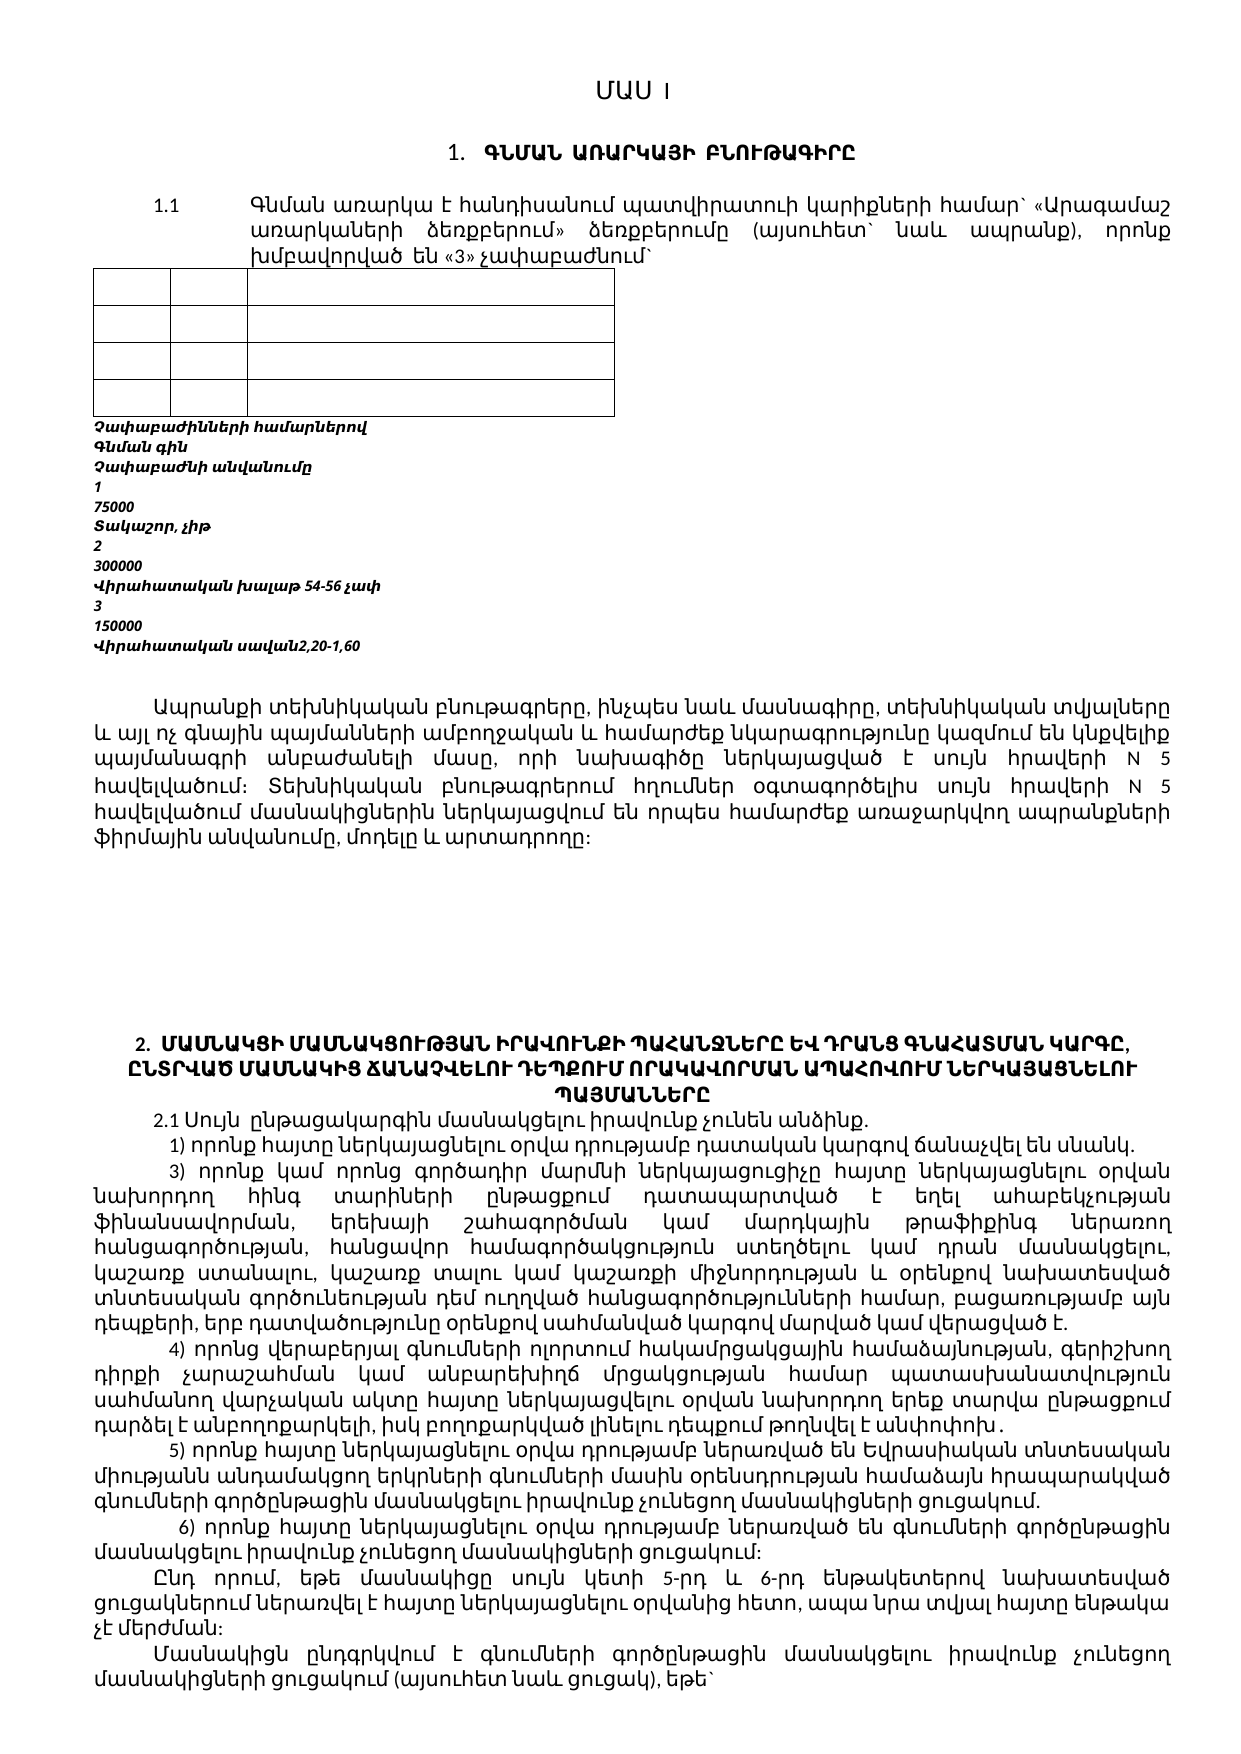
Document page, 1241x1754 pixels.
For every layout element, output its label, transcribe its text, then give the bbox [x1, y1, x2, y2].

text 2. ՄԱՍՆԱԿՑԻ ՄԱՍՆԱԿՑՈՒԹՅԱՆ ԻՐԱՎՈՒՆՔԻ ՊԱՀԱՆՋՆԵՐԸ ԵՎ ԴՐԱՆՑ ԳՆԱՀԱՏՄԱՆ ԿԱՐԳԸ, ԸՆՏՐՎԱԾ ՄԱՍՆԱԿԻՑ ՃԱՆԱՉՎԵԼՈՒ ԴԵՊՔՈՒՄ ՈՐԱԿԱՎՈՐՄԱՆ ԱՊԱՀՈՎՈՒՄ ՆԵՐԿԱՅԱՑՆԵԼՈՒ ՊԱՅՄԱՆՆԵՐԸ [94, 1031, 1171, 1107]
subtitle Գնման առարկա է հանդիսանում պատվիրատուի կարիքների համար` «Արագամաշ առարկաների ձեռքբերում» ձեռքբերումը (այսուհետ` նաև ապրանք), որոնք խմբավորված են «3» չափաբաժնում` [153, 192, 1171, 268]
text 6) որոնք հայտը ներկայացնելու օրվա դրությամբ ներառված են գնումների գործընթացին մասնակցելու իրավունք չունեցող մասնակիցների ցուցակում: [94, 1514, 1171, 1565]
list ԳՆՄԱՆ ԱՌԱՐԿԱՅԻ ԲՆՈՒԹԱԳԻՐԸ [131, 136, 1171, 167]
text 1) որոնք հայտը ներկայացնելու օրվա դրությամբ դատական կարգով ճանաչվել են սնանկ. [94, 1133, 1171, 1158]
text 3) որոնք կամ որոնց գործադիր մարմնի ներկայացուցիչը հայտը ներկայացնելու օրվան նախորդող հինգ տարիների ընթացքում դատապարտված է եղել ահաբեկչության ֆինանսավորման, երեխայի շահագործման կամ մարդկային թրաֆիքինգ ներառող հանցագործության, հանցավոր համագործակցություն ստեղծելու կամ դրան մասնակցելու, կաշառք ստանալու, կաշառք տալու կամ կաշառքի միջնորդության և օրենքով նախատեսված տնտեսական գործունեության դեմ ուղղված հանցագործությունների համար, բացառությամբ այն դեպքերի, երբ դատվածությունը օրենքով սահմանված կարգով մարված կամ վերացված է. [94, 1158, 1171, 1336]
text Ընդ որում, եթե մասնակիցը սույն կետի 5-րդ և 6-րդ ենթակետերով նախատեսված ցուցակներում ներառվել է հայտը ներկայացնելու օրվանից հետո, ապա նրա տվյալ հայտը ենթակա չէ մերժման: [94, 1565, 1171, 1641]
text ՄԱՍ I [94, 75, 1171, 106]
text 2.1 Սույն ընթացակարգին մասնակցելու իրավունք չունեն անձինք. [94, 1107, 1171, 1133]
text Ապրանքի տեխնիկական բնութագրերը, ինչպես նաև մասնագիրը, տեխնիկական տվյալները և այլ ոչ գնային պայմանների ամբողջական և համարժեք նկարագրությունը կազմում են կնքվելիք պայմանագրի անբաժանելի մասը, որի նախագիծը ներկայացված է սույն հրավերի N 5 հավելվածում։ Տեխնիկական բնութագրերում հղումներ օգտագործելիս սույն հրավերի N 5 հավելվածում մասնակիցներին ներկայացվում են որպես համարժեք առաջարկվող ապրանքների ֆիրմային անվանումը, մոդելը և արտադրողը: [94, 694, 1171, 850]
text Մասնակիցն ընդգրկվում է գնումների գործընթացին մասնակցելու իրավունք չունեցող մասնակիցների ցուցակում (այսուհետ նաև ցուցակ), եթե` [94, 1641, 1171, 1692]
text 4) որոնց վերաբերյալ գնումների ոլորտում հակամրցակցային համաձայնության, գերիշխող դիրքի չարաշահման կամ անբարեխիղճ մրցակցության համար պատասխանատվություն սահմանող վարչական ակտը հայտը ներկայացվելու օրվան նախորդող երեք տարվա ընթացքում դարձել է անբողոքարկելի, իսկ բողոքարկված լինելու դեպքում թողնվել է անփոփոխ․ [94, 1336, 1171, 1438]
text 5) որոնք հայտը ներկայացնելու օրվա դրությամբ ներառված են Եվրասիական տնտեսական միությանն անդամակցող երկրների գնումների մասին օրենսդրության համաձայն հրապարակված գնումների գործընթացին մասնակցելու իրավունք չունեցող մասնակիցների ցուցակում. [94, 1438, 1171, 1514]
